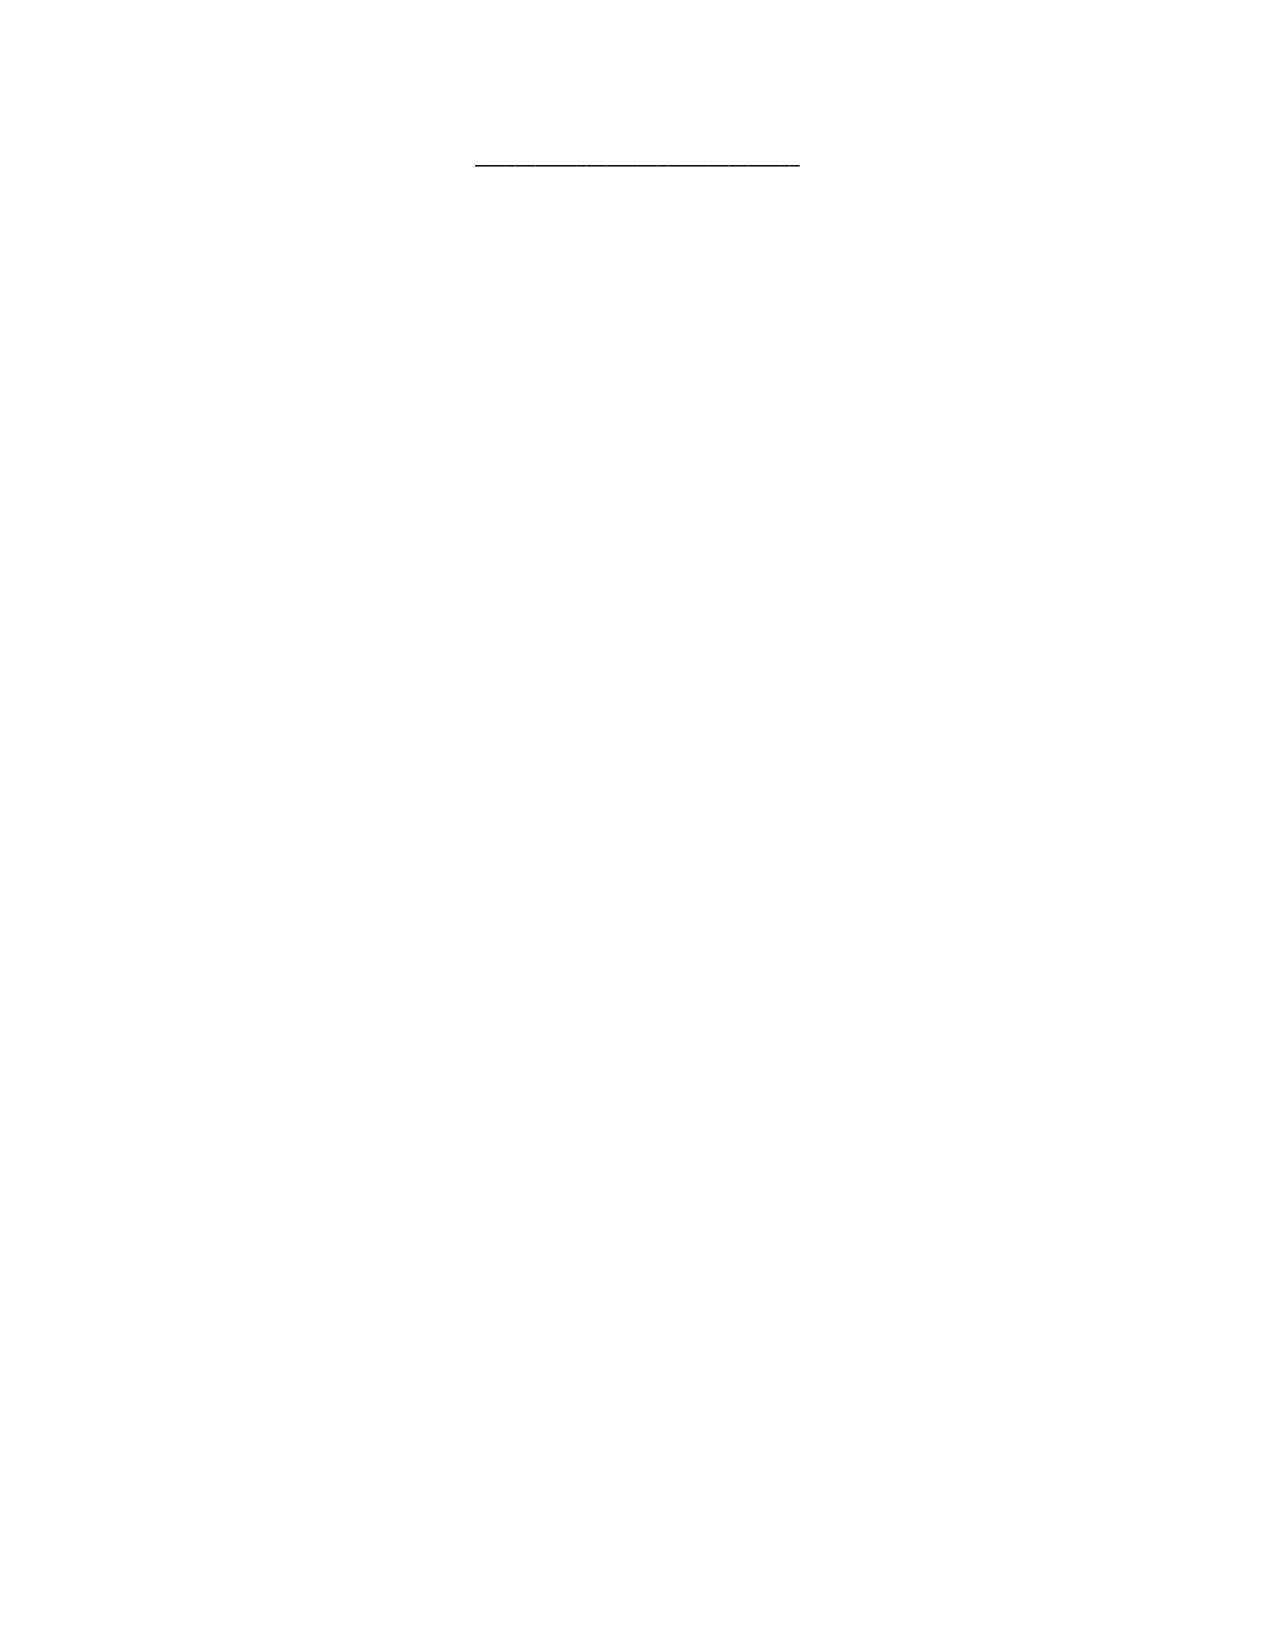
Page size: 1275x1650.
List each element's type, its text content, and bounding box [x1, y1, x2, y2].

text ________________________________ [148, 139, 1127, 170]
